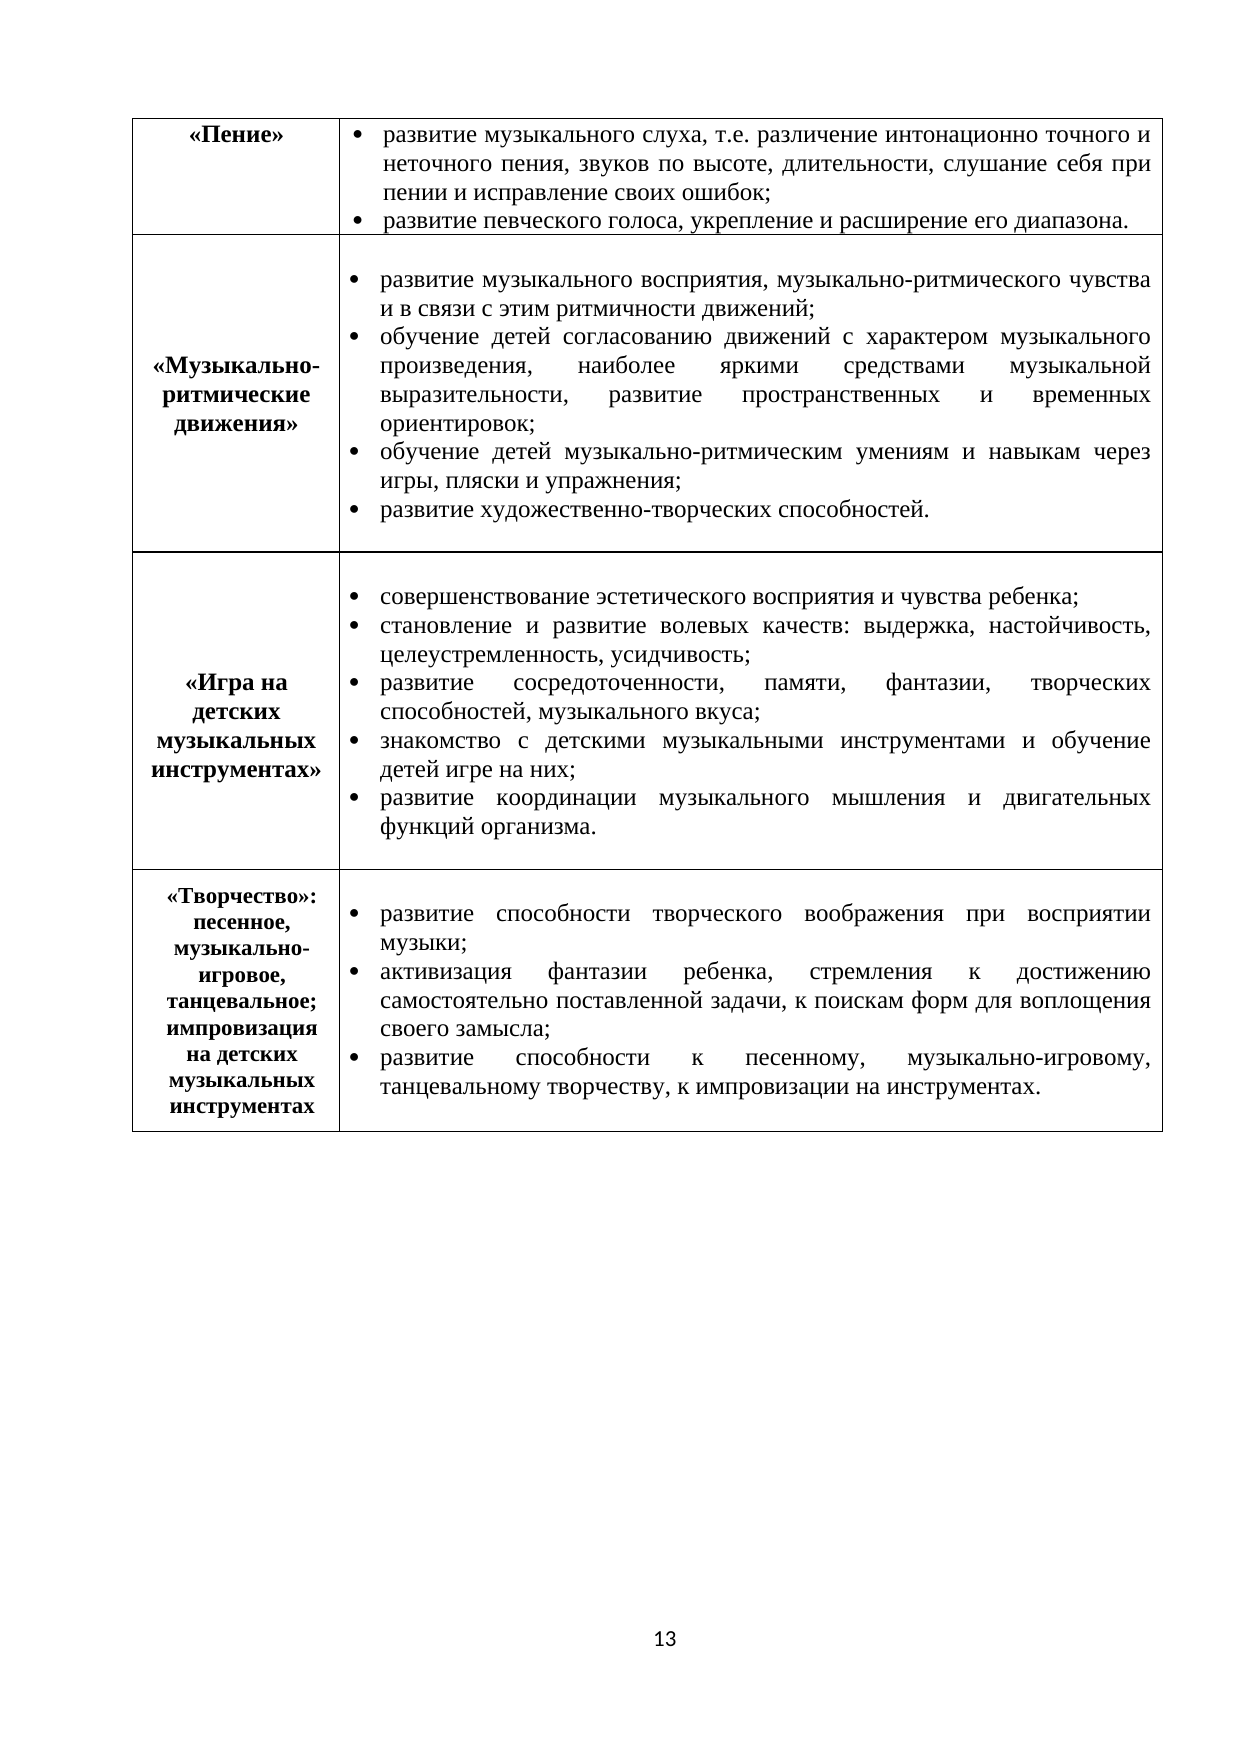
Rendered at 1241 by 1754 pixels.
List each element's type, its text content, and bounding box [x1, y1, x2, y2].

table_cell развитие музыкального восприятия, музыкально-ритмического чувства и в связи с этим ритмичности движений; обучение детей согласованию движений с характером музыкального произведения, наиболее яркими средствами музыкальной выразительности, развитие пространственных и временных ориентировок; обучение детей музыкально-ритмическим умениям и навыкам через игры, пляски и упражнения; развитие художественно-творческих способностей. [340, 235, 1162, 551]
table_cell «Пение» [133, 119, 339, 234]
table_cell совершенствование эстетического восприятия и чувства ребенка; становление и развитие волевых качеств: выдержка, настойчивость, целеустремленность, усидчивость; развитие сосредоточенности, памяти, фантазии, творческих способностей, музыкального вкуса; знакомство с детскими музыкальными инструментами и обучение детей игре на них; развитие координации музыкального мышления и двигательных функций организма. [340, 553, 1162, 869]
table_cell «Творчество»: песенное, музыкально-игровое, танцевальное; импровизация на детских музыкальных инструментах [133, 870, 339, 1131]
table_cell «Игра на детских музыкальных инструментах» [133, 553, 339, 869]
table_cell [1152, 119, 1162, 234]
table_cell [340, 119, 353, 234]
table_cell развитие способности творческого воображения при восприятии музыки; активизация фантазии ребенка, стремления к достижению самостоятельно поставленной задачи, к поискам форм для воплощения своего замысла; развитие способности к песенному, музыкально-игровому, танцевальному творчеству, к импровизации на инструментах. [340, 870, 1162, 1131]
table_cell «Музыкально-ритмические движения» [133, 235, 339, 551]
